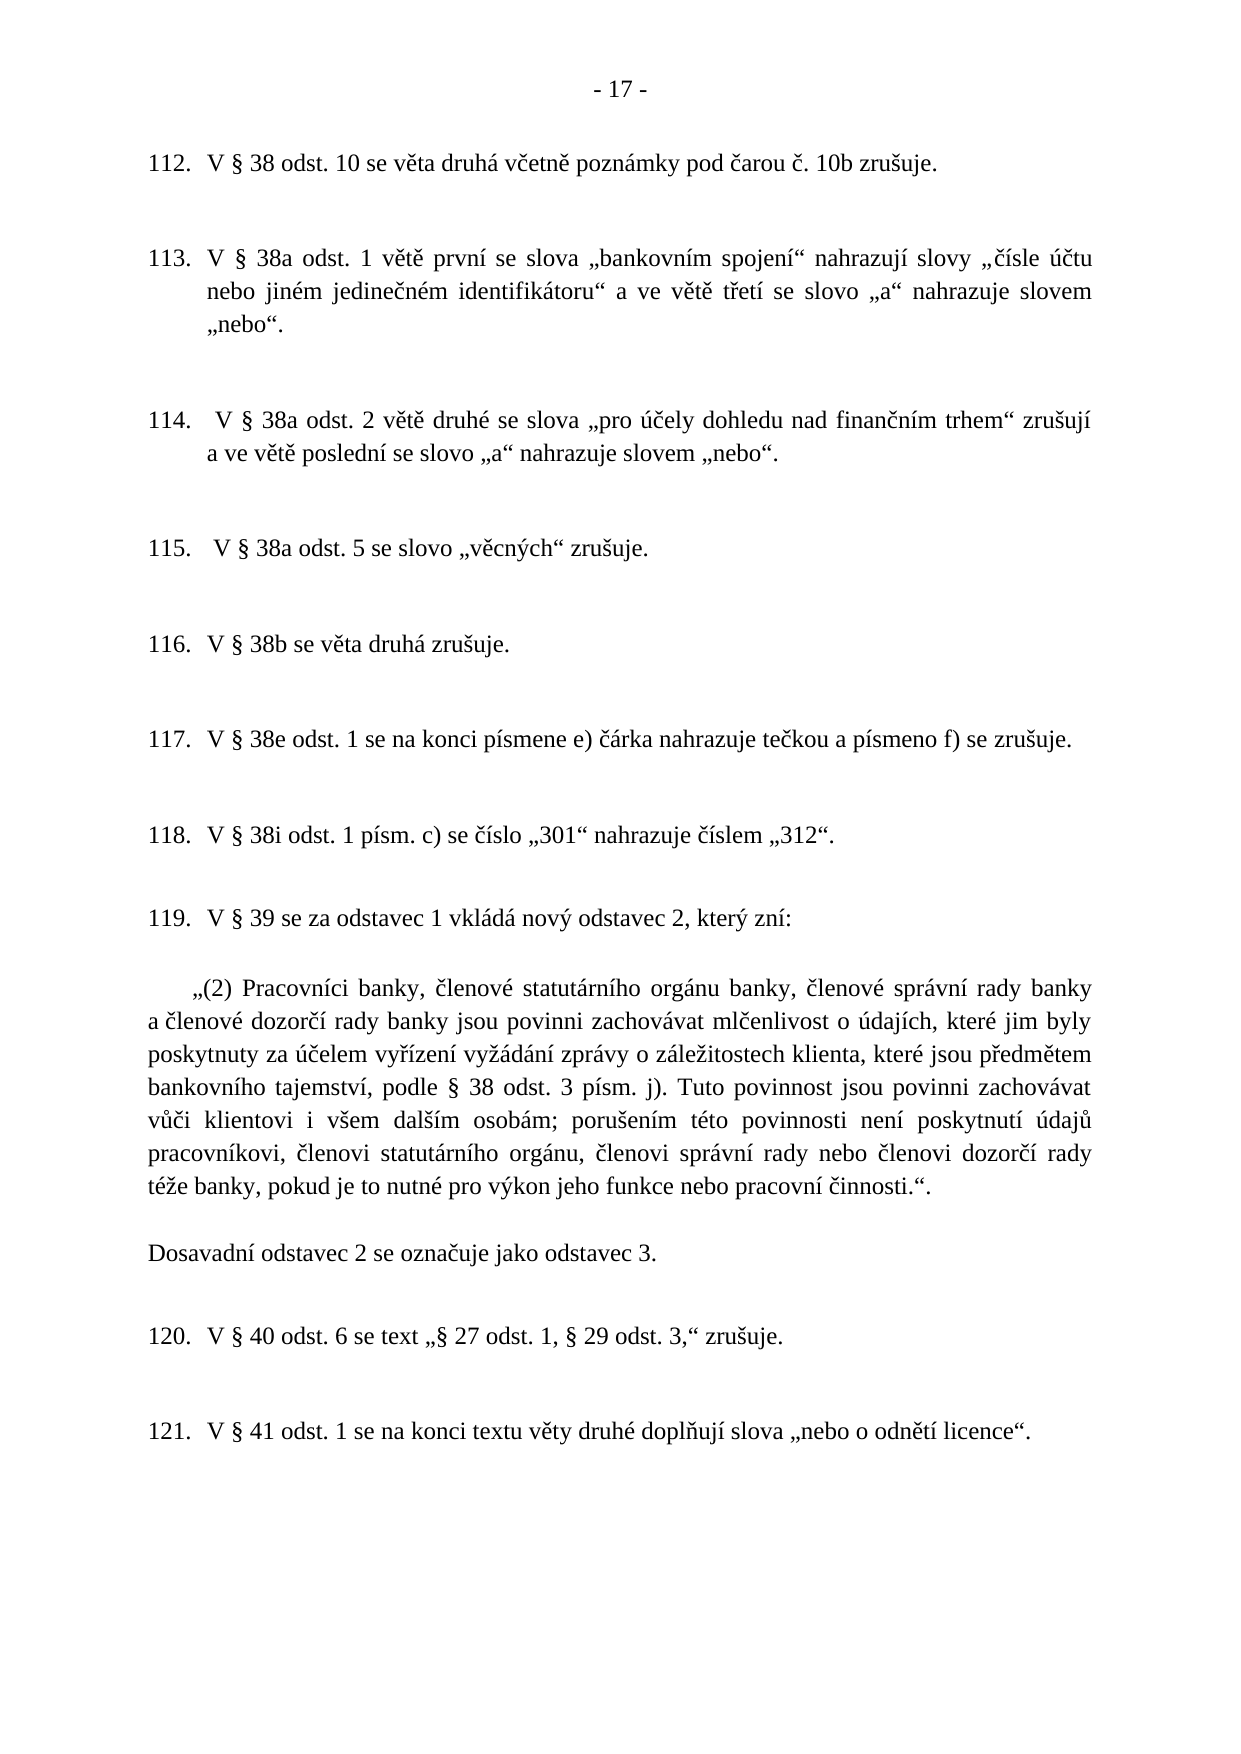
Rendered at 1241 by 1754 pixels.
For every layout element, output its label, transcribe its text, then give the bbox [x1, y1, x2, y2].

text V § 38a odst. 2 větě druhé se slova „pro účely dohledu nad finančním trhem“ zrušují a ve větě poslední se slovo „a“ nahrazuje slovem „nebo“. [148, 405, 1093, 466]
text V § 40 odst. 6 se text „§ 27 odst. 1, § 29 odst. 3,“ zrušuje. [148, 1321, 1093, 1349]
text V § 38 odst. 10 se věta druhá včetně poznámky pod čarou č. 10b zrušuje. [148, 148, 1093, 176]
list Dosavadní odstavec 2 se označuje jako odstavec 3. [148, 1238, 1093, 1267]
text V § 39 se za odstavec 1 vkládá nový odstavec 2, který zní: [148, 903, 1093, 932]
text V § 38e odst. 1 se na konci písmene e) čárka nahrazuje tečkou a písmeno f) se zrušuje. [148, 724, 1093, 753]
text V § 38a odst. 5 se slovo „věcných“ zrušuje. [148, 533, 1093, 562]
text V § 38i odst. 1 písm. c) se číslo „301“ nahrazuje číslem „312“. [148, 820, 1093, 848]
text V § 38b se věta druhá zrušuje. [148, 629, 1093, 657]
text V § 41 odst. 1 se na konci textu věty druhé doplňují slova „nebo o odnětí licence“. [148, 1416, 1093, 1445]
text „(2) Pracovníci banky, členové statutárního orgánu banky, členové správní rady banky a členové dozorčí rady banky jsou povinni zachovávat mlčenlivost o údajích, které jim byly poskytnuty za účelem vyřízení vyžádání zprávy o záležitostech klienta, které jsou předmětem bankovního tajemství, podle § 38 odst. 3 písm. j). Tuto povinnost jsou povinni zachovávat vůči klientovi i všem dalším osobám; porušením této povinnosti není poskytnutí údajů pracovníkovi, členovi statutárního orgánu, členovi správní rady nebo členovi dozorčí rady téže banky, pokud je to nutné pro výkon jeho funkce nebo pracovní činnosti.“. [148, 973, 1093, 1200]
text V § 38a odst. 1 větě první se slova „bankovním spojení“ nahrazují slovy „čísle účtu nebo jiném jedinečném identifikátoru“ a ve větě třetí se slovo „a“ nahrazuje slovem „nebo“. [148, 243, 1093, 338]
